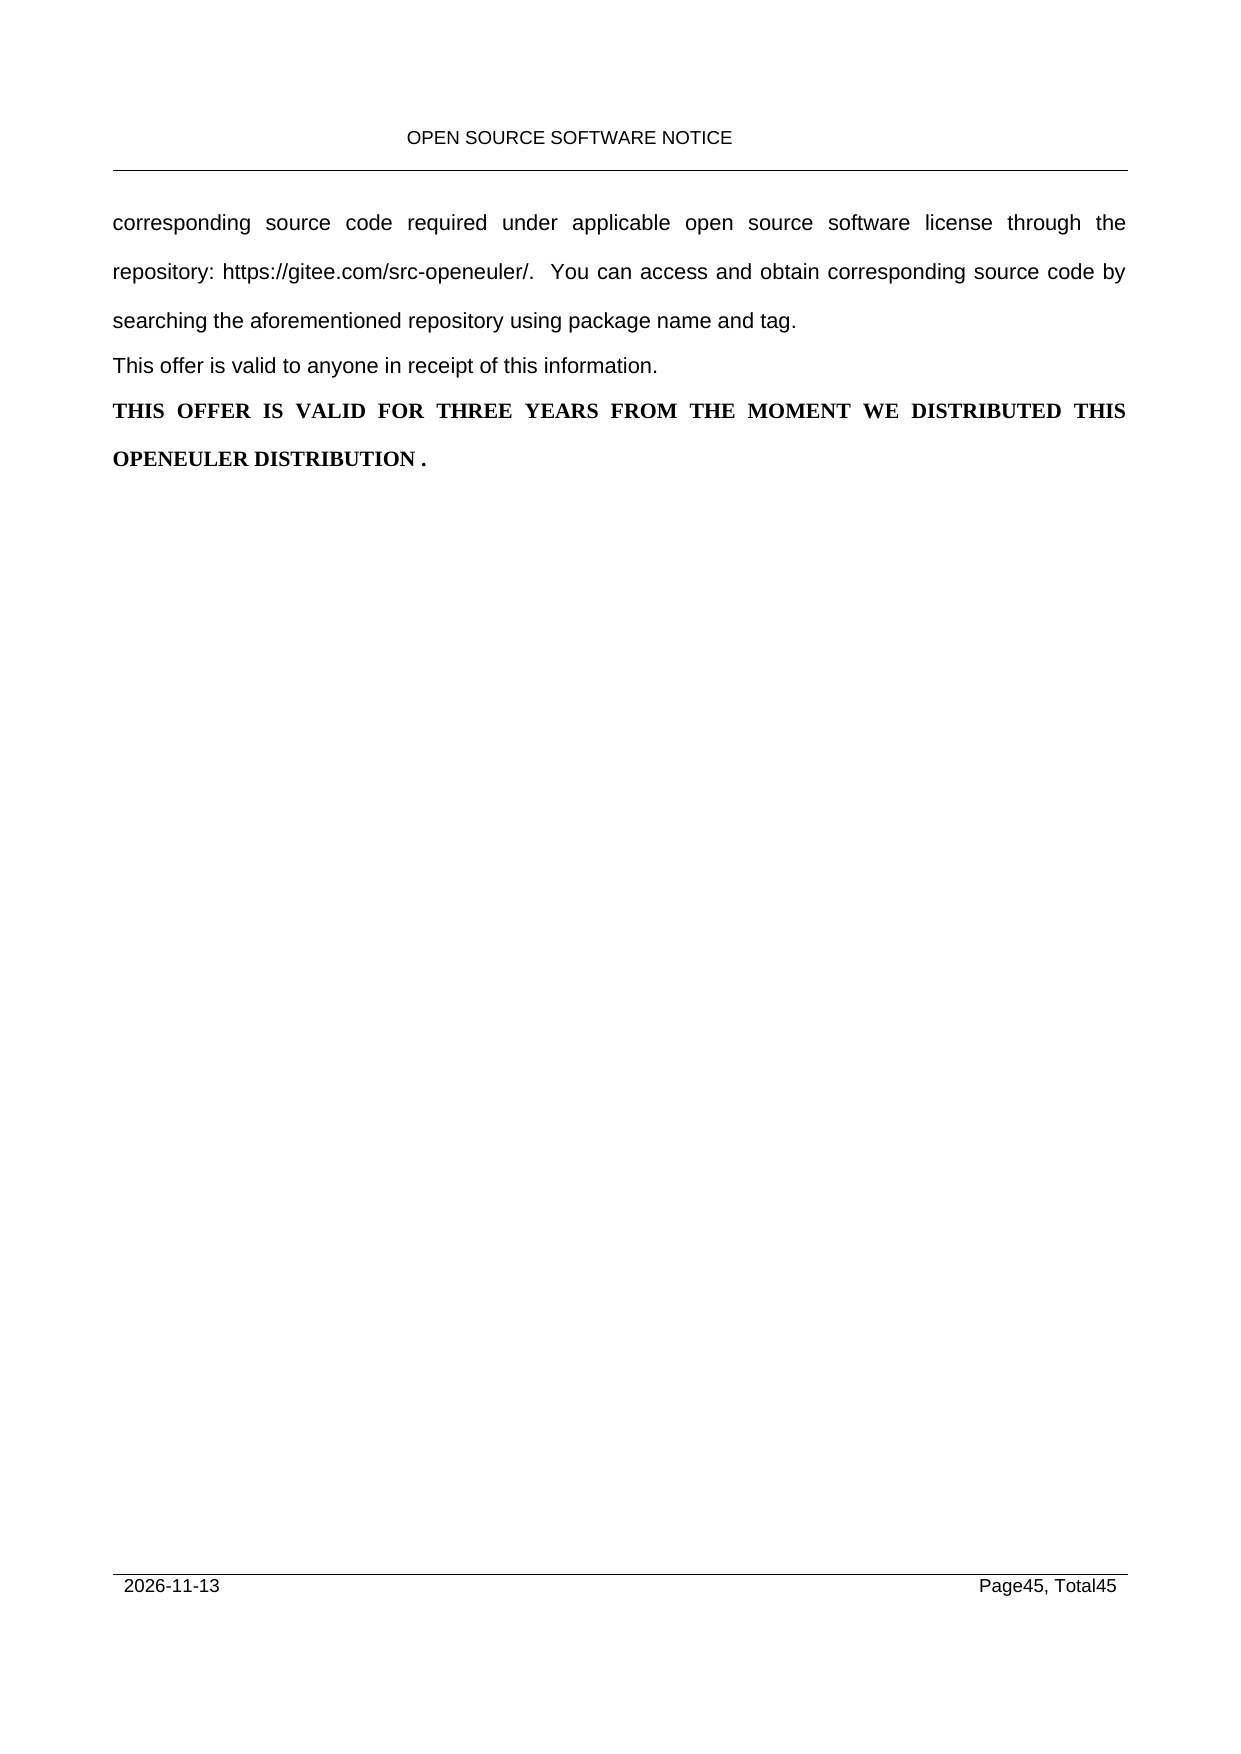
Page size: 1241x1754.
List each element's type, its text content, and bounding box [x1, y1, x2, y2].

text This offer is valid to anyone in receipt of this information. [112, 349, 1128, 381]
text THIS OFFER IS VALID FOR THREE YEARS FROM THE MOMENT WE DISTRIBUTED THIS OPENEULER DISTRIBUTION . [112, 394, 1128, 475]
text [112, 206, 1128, 336]
